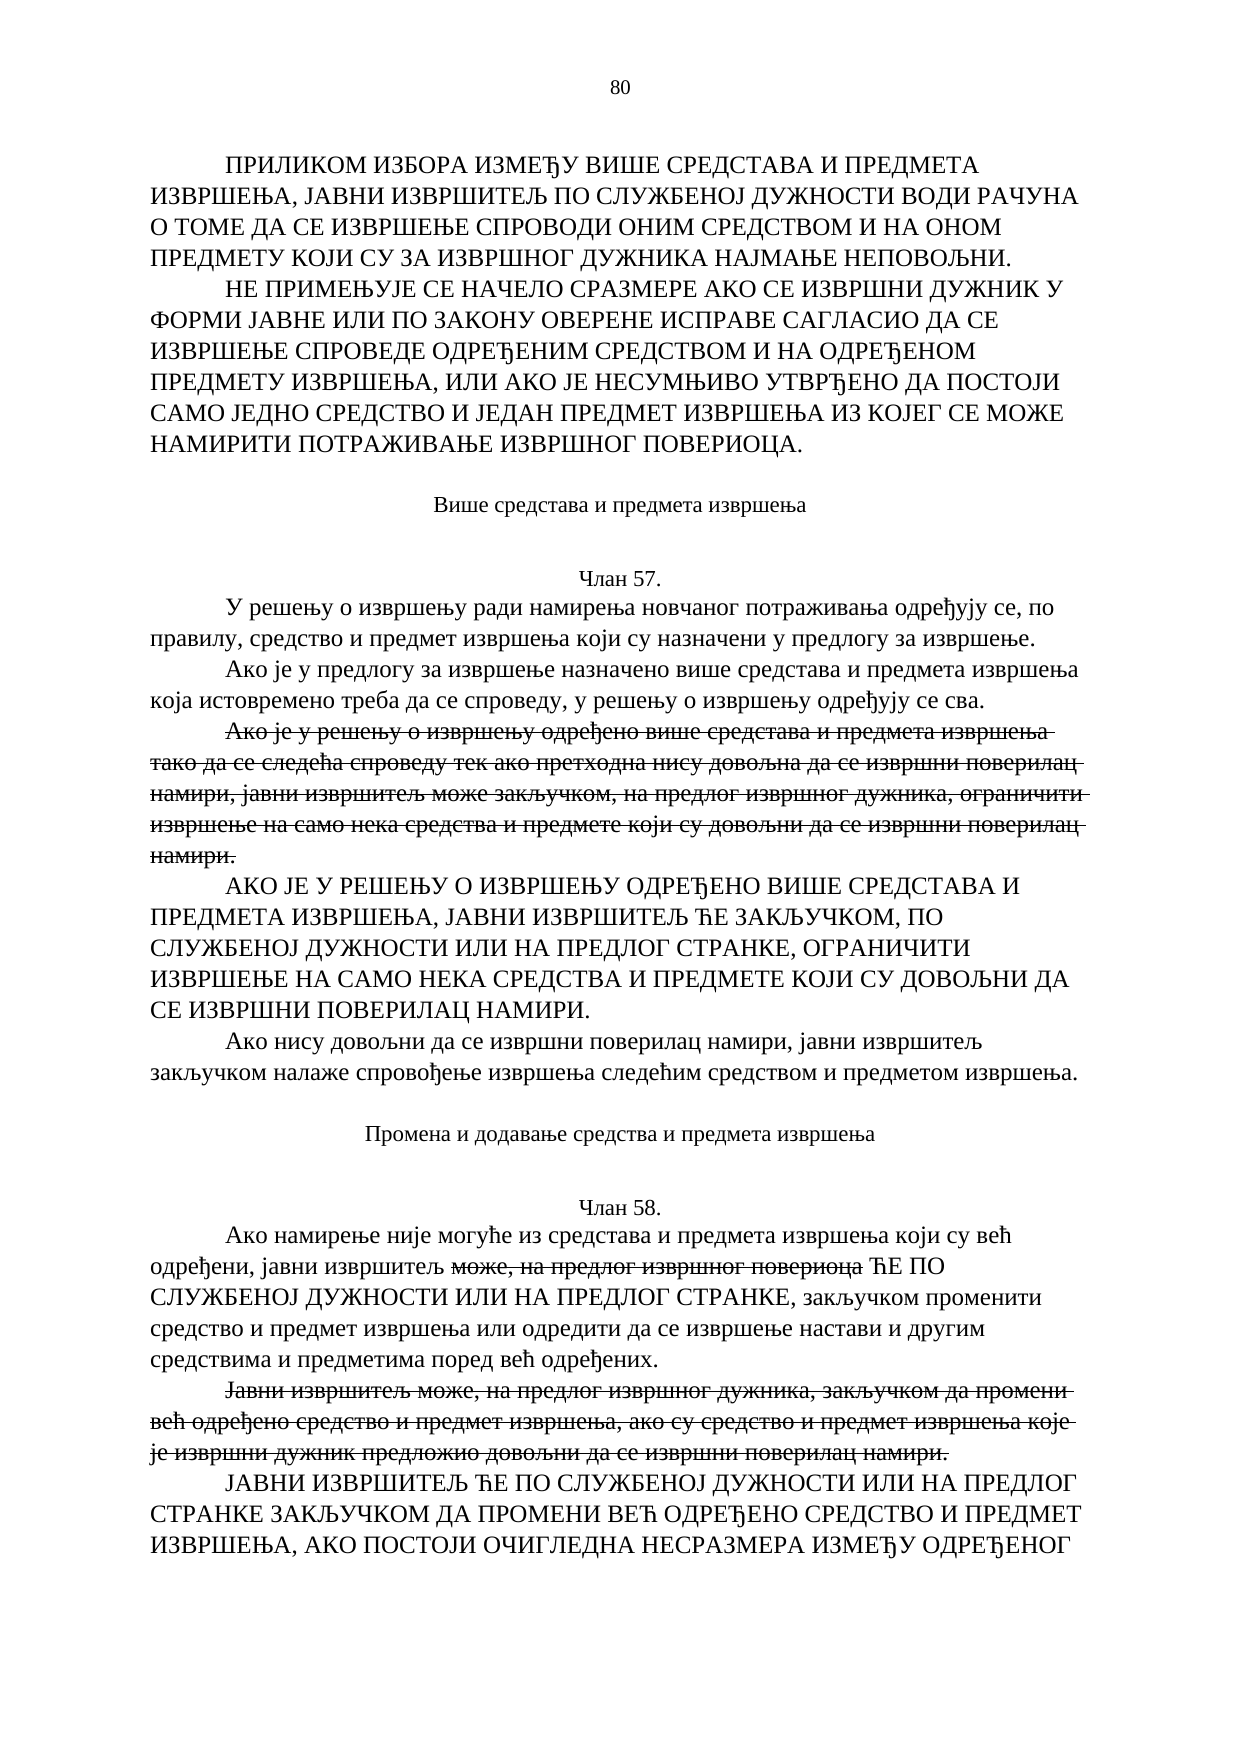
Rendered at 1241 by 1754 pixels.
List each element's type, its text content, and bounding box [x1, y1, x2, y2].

text Ако је у решењу о извршењу одређено више средстава и предмета извршења тако да се следећа спроведу тек ако претходна нису довољна да се извршни поверилац намири, јавни извршитељ може закључком, на предлог извршног дужника, ограничити извршење на само нека средства и предмете који су довољни да се извршни поверилац намири. [150, 795, 1090, 869]
text Ако нису довољни да се извршни поверилац намири, јавни извршитељ закључком налаже спровођење извршења следећим средством и предметом извршења. [150, 1026, 1090, 1086]
text Промена и додавање средства и предмета извршења [225, 1119, 1015, 1146]
text Ако намирење није могуће из средстава и предмета извршења који су већ одређени, јавни извршитељ може, на предлог извршног повериоца ЋЕ ПО СЛУЖБЕНОЈ ДУЖНОСТИ ИЛИ НА ПРЕДЛОГ СТРАНКЕ, закључком променити средство и предмет извршења или одредити да се извршење настави и другим средствима и предметима поред већ одређених. [150, 1220, 1090, 1373]
text У решењу о извршењу ради намирења новчаног потраживања одређују се, по правилу, средство и предмет извршења који су назначени у предлогу за извршење. [150, 592, 1090, 652]
text НЕ ПРИМЕЊУЈЕ СЕ НАЧЕЛО СРАЗМЕРЕ АКО СЕ ИЗВРШНИ ДУЖНИК У ФОРМИ ЈАВНЕ ИЛИ ПО ЗАКОНУ ОВЕРЕНЕ ИСПРАВЕ САГЛАСИО ДА СЕ ИЗВРШЕЊЕ СПРОВЕДЕ ОДРЕЂЕНИМ СРЕДСТВОМ И НА ОДРЕЂЕНОМ ПРЕДМЕТУ ИЗВРШЕЊА, ИЛИ АКО ЈЕ НЕСУМЊИВО УТВРЂЕНО ДА ПОСТОЈИ САМО ЈЕДНО СРЕДСТВО И ЈЕДАН ПРЕДМЕТ ИЗВРШЕЊА ИЗ КОЈЕГ СЕ МОЖЕ НАМИРИТИ ПОТРАЖИВАЊЕ ИЗВРШНОГ ПОВЕРИОЦА. [150, 274, 1090, 458]
text Више средстава и предмета извршења [225, 491, 1015, 518]
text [150, 1468, 1090, 1559]
text Члан 57. [225, 566, 1015, 592]
text Ако је у решењу о извршењу одређено више средстава и предмета извршења тако да се следећа спроведу тек ако претходна нису довољна да се извршни поверилац намири, јавни извршитељ може закључком, на предлог извршног дужника, ограничити извршење на само нека средства и предмете који су довољни да се извршни поверилац намири. [150, 716, 1090, 794]
text Ако је у предлогу за извршење назначено више средстава и предмета извршења која истовремено треба да се спроведу, у решењу о извршењу одређују се сва. [150, 654, 1090, 714]
text Члан 58. [225, 1194, 1015, 1220]
text Јавни извршитељ може, на предлог извршног дужника, закључком да промени већ одређено средство и предмет извршења, ако су средство и предмет извршења које је извршни дужник предложио довољни да се извршни поверилац намири. [150, 1375, 1090, 1466]
text ПРИЛИКОМ ИЗБОРА ИЗМЕЂУ ВИШЕ СРЕДСТАВА И ПРЕДМЕТА ИЗВРШЕЊА, ЈАВНИ ИЗВРШИТЕЉ ПО СЛУЖБЕНОЈ ДУЖНОСТИ ВОДИ РАЧУНА О ТОМЕ ДА СЕ ИЗВРШЕЊЕ СПРОВОДИ ОНИМ СРЕДСТВОМ И НА ОНОМ ПРЕДМЕТУ КОЈИ СУ ЗА ИЗВРШНОГ ДУЖНИКА НАЈМАЊЕ НЕПОВОЉНИ. [150, 150, 1090, 272]
text АКО ЈЕ У РЕШЕЊУ О ИЗВРШЕЊУ ОДРЕЂЕНО ВИШЕ СРЕДСТАВА И ПРЕДМЕТА ИЗВРШЕЊА, ЈАВНИ ИЗВРШИТЕЉ ЋЕ ЗАКЉУЧКОМ, ПО СЛУЖБЕНОЈ ДУЖНОСТИ ИЛИ НА ПРЕДЛОГ СТРАНКЕ, ОГРАНИЧИТИ ИЗВРШЕЊЕ НА САМО НЕКА СРЕДСТВА И ПРЕДМЕТЕ КОЈИ СУ ДОВОЉНИ ДА СЕ ИЗВРШНИ ПОВЕРИЛАЦ НАМИРИ. [150, 871, 1090, 1024]
